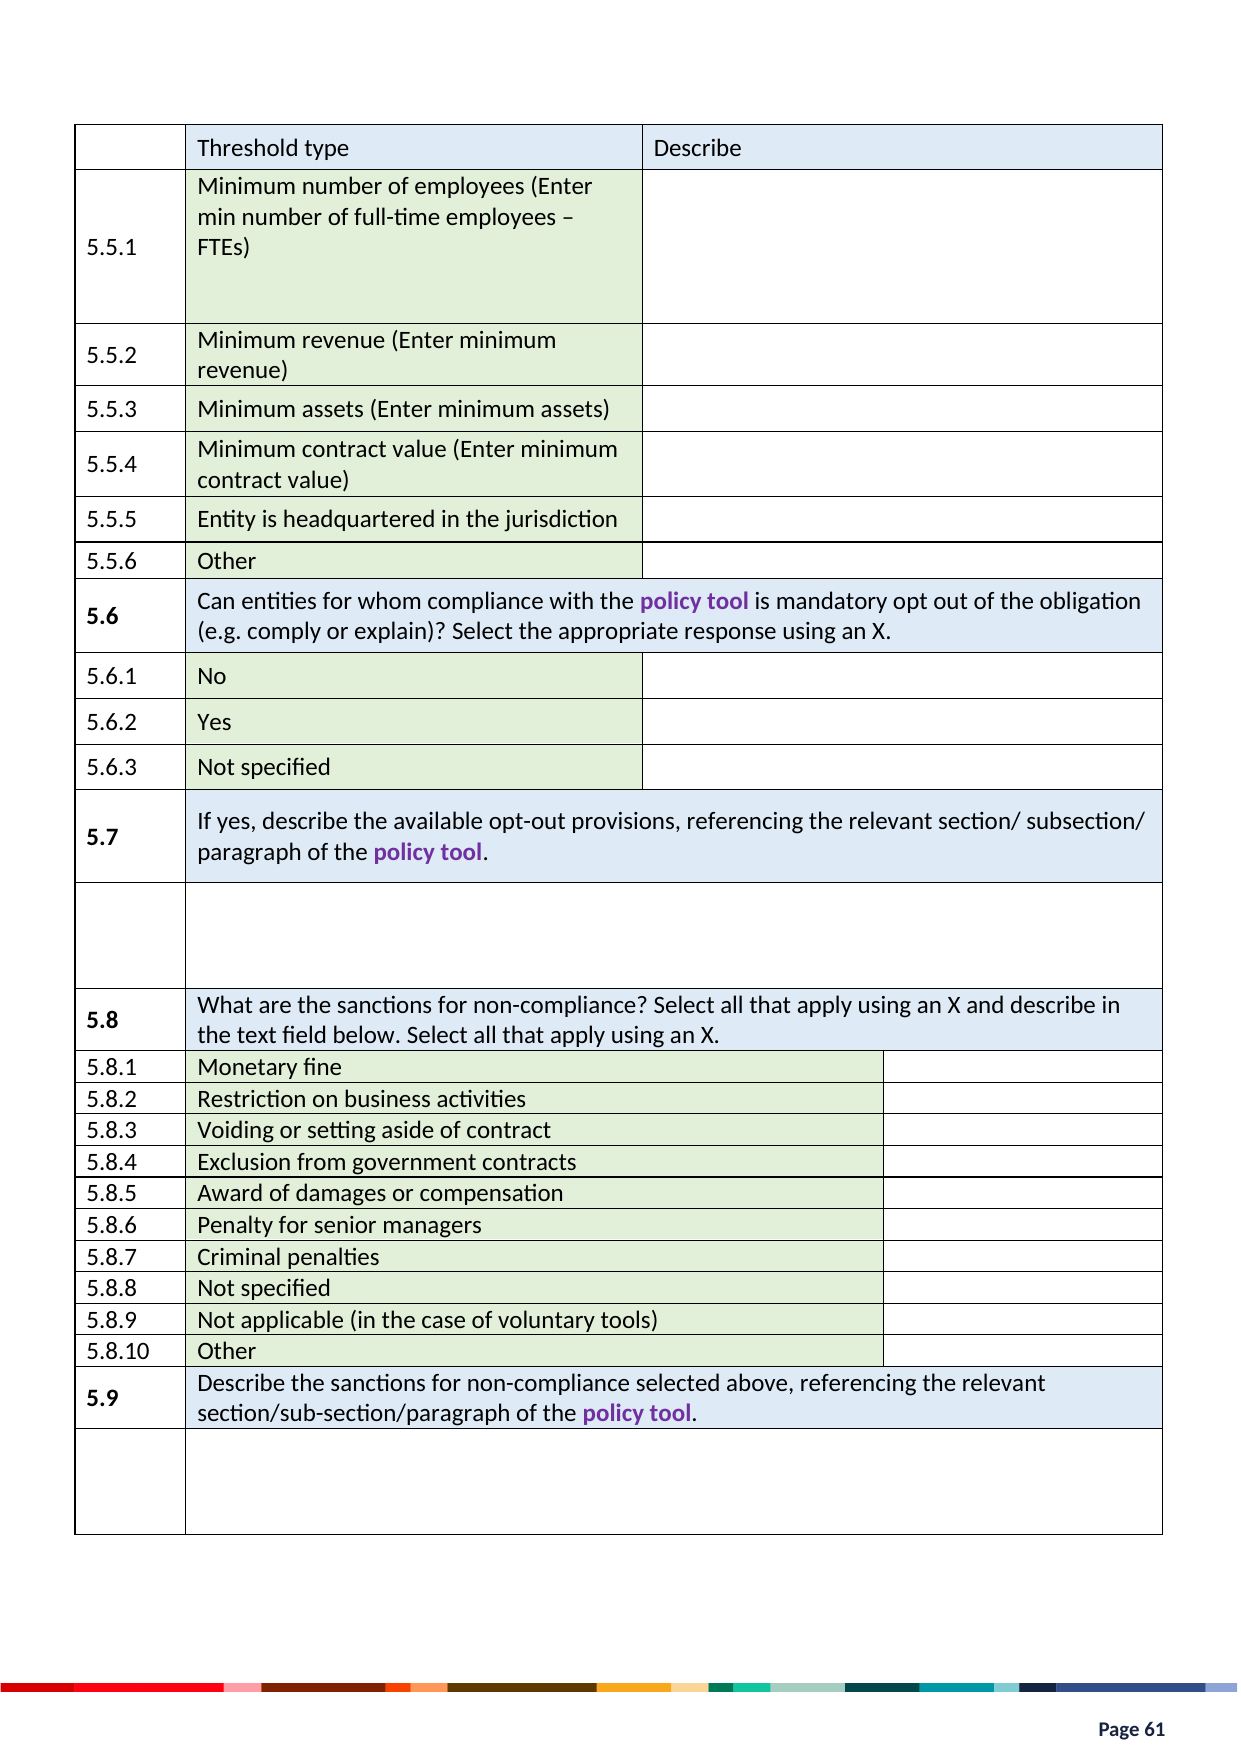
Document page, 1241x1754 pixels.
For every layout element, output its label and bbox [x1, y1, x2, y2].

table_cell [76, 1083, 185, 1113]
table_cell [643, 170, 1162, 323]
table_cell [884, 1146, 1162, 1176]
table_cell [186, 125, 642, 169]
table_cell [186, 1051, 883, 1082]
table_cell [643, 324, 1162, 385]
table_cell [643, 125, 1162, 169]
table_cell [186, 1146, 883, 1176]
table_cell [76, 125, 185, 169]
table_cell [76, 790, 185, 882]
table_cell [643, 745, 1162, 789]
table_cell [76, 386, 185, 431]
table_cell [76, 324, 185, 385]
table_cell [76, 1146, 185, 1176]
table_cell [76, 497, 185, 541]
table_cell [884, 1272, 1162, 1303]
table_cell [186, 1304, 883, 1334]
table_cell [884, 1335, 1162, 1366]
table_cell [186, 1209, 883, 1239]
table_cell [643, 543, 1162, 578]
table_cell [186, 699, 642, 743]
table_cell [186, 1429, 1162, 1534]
picture [0, 1683, 1236, 1692]
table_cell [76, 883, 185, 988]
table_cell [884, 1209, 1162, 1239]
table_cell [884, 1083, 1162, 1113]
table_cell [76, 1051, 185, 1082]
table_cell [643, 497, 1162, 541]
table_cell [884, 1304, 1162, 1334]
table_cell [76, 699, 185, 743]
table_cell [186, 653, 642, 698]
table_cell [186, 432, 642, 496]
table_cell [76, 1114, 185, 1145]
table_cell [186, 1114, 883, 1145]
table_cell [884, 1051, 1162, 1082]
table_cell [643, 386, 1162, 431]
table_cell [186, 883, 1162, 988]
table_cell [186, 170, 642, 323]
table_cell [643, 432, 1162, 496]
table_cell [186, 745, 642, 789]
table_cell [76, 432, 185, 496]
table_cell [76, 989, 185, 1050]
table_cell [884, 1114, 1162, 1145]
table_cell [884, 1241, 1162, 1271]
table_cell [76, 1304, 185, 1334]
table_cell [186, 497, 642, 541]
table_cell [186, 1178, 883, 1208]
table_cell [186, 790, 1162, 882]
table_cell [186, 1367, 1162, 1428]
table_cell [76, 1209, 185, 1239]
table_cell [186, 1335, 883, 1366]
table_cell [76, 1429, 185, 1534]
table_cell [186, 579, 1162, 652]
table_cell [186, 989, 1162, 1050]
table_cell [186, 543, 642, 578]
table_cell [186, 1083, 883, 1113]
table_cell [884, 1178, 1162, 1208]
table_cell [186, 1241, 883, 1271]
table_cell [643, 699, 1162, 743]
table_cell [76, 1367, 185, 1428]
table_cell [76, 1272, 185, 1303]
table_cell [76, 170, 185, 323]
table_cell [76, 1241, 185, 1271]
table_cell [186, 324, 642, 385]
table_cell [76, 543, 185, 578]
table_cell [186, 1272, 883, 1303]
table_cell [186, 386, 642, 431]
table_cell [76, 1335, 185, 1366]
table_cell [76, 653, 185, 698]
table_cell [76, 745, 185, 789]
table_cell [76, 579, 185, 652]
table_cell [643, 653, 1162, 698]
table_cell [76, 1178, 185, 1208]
